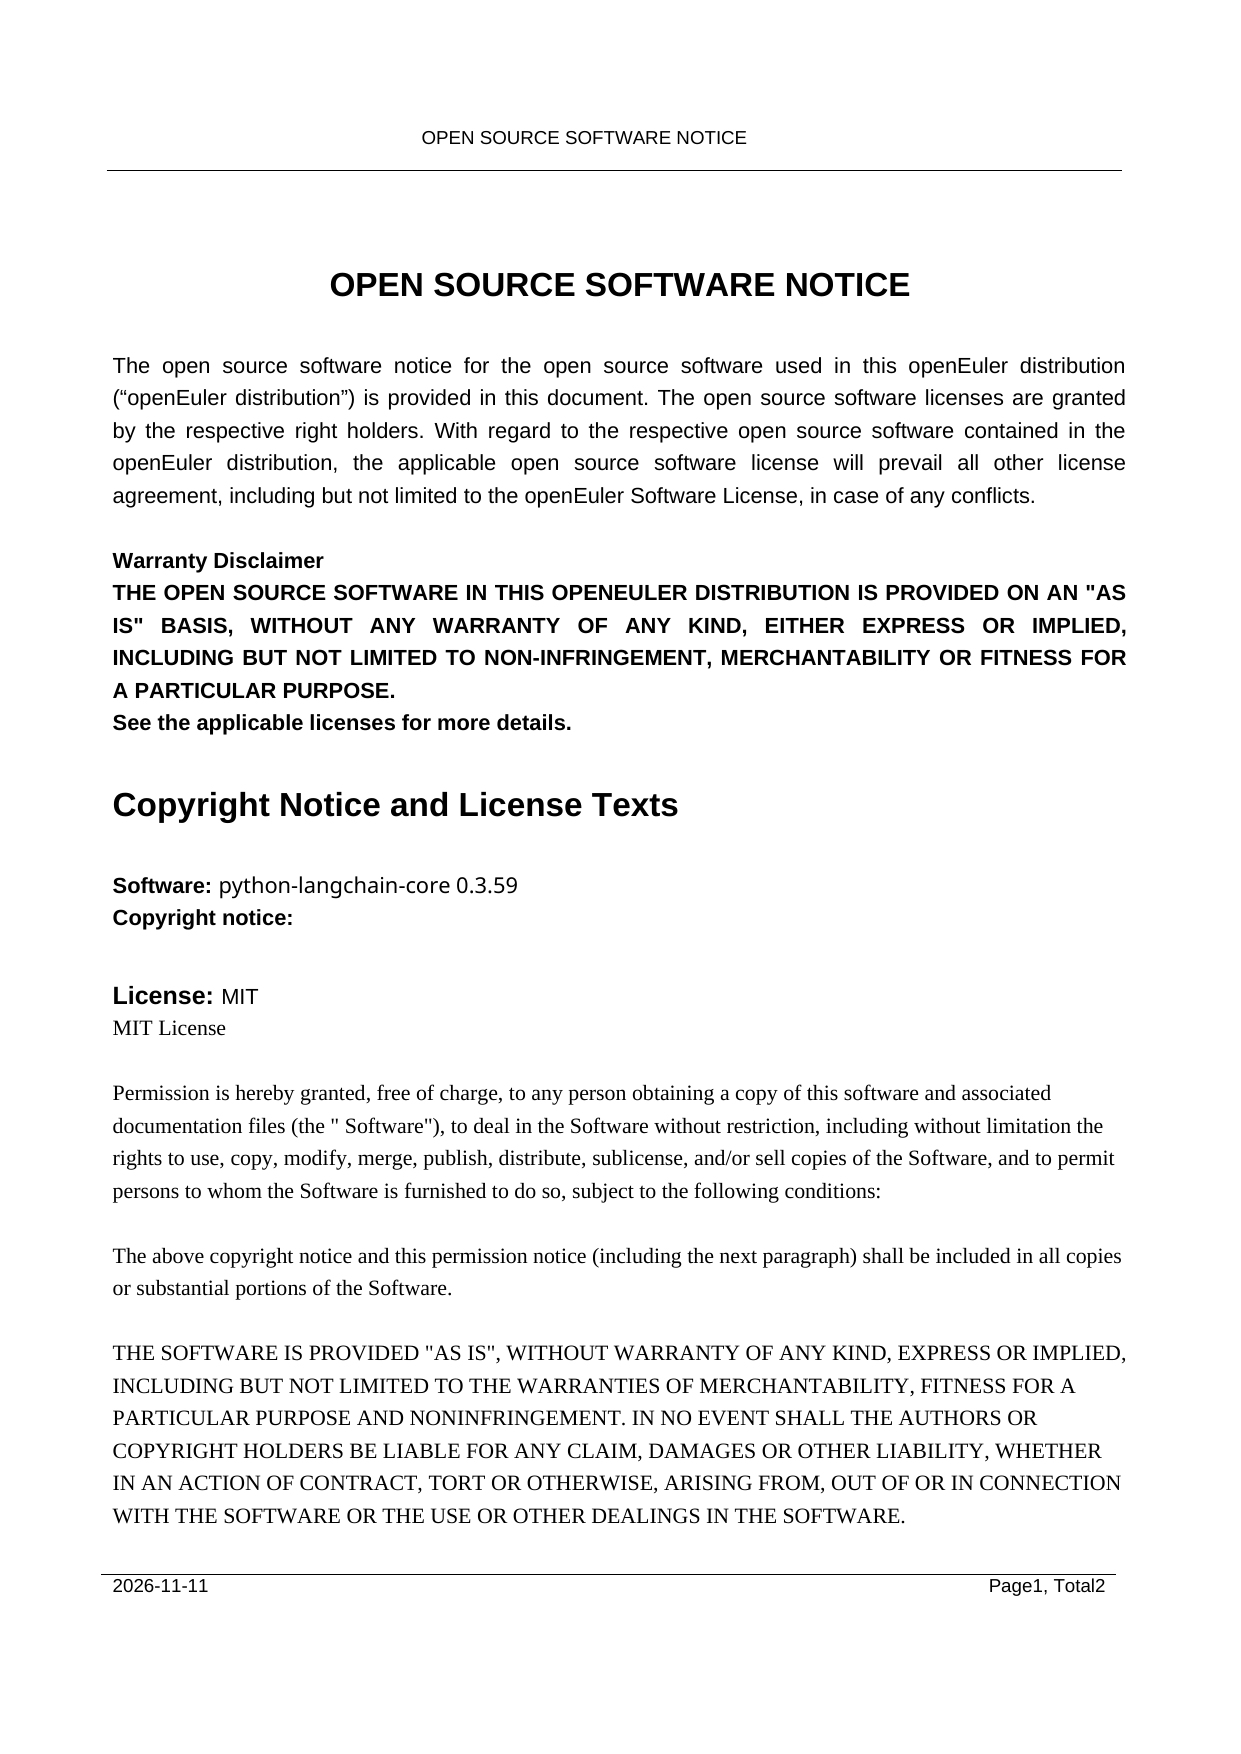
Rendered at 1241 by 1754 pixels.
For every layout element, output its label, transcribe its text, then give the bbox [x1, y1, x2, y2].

text License: MIT [112, 979, 1128, 1012]
text OPEN SOURCE SOFTWARE NOTICE [112, 251, 1128, 316]
title Software: python-langchain-core 0.3.59 [112, 869, 1128, 901]
text Warranty Disclaimer [112, 544, 1128, 576]
text The open source software notice for the open source software used in this openEuler distribution (“openEuler distribution”) is provided in this document. The open source software licenses are granted by the respective right holders. With regard to the respective open source software contained in the openEuler distribution, the applicable open source software license will prevail all other license agreement, including but not limited to the openEuler Software License, in case of any conflicts. [112, 349, 1128, 511]
text THE OPEN SOURCE SOFTWARE IN THIS OPENEULER DISTRIBUTION IS PROVIDED ON AN "AS IS" BASIS, WITHOUT ANY WARRANTY OF ANY KIND, EITHER EXPRESS OR IMPLIED, INCLUDING BUT NOT LIMITED TO NON-INFRINGEMENT, MERCHANTABILITY OR FITNESS FOR A PARTICULAR PURPOSE. See the applicable licenses for more details. [112, 576, 1128, 739]
text MIT License Permission is hereby granted, free of charge, to any person obtaining a copy of this software and associated documentation files (the " Software"), to deal in the Software without restriction, including without limitation the rights to use, copy, modify, merge, publish, distribute, sublicense, and/or sell copies of the Software, and to permit persons to whom the Software is furnished to do so, subject to the following conditions: The above copyright notice and this permission notice (including the next paragraph) shall be included in all copies or substantial portions of the Software. THE SOFTWARE IS PROVIDED "AS IS", WITHOUT WARRANTY OF ANY KIND, EXPRESS OR IMPLIED, INCLUDING BUT NOT LIMITED TO THE WARRANTIES OF MERCHANTABILITY, FITNESS FOR A PARTICULAR PURPOSE AND NONINFRINGEMENT. IN NO EVENT SHALL THE AUTHORS OR COPYRIGHT HOLDERS BE LIABLE FOR ANY CLAIM, DAMAGES OR OTHER LIABILITY, WHETHER IN AN ACTION OF CONTRACT, TORT OR OTHERWISE, ARISING FROM, OUT OF OR IN CONNECTION WITH THE SOFTWARE OR THE USE OR OTHER DEALINGS IN THE SOFTWARE. [112, 1012, 1128, 1564]
text Copyright Notice and License Texts [112, 771, 1128, 836]
text Copyright notice: [112, 901, 1128, 934]
